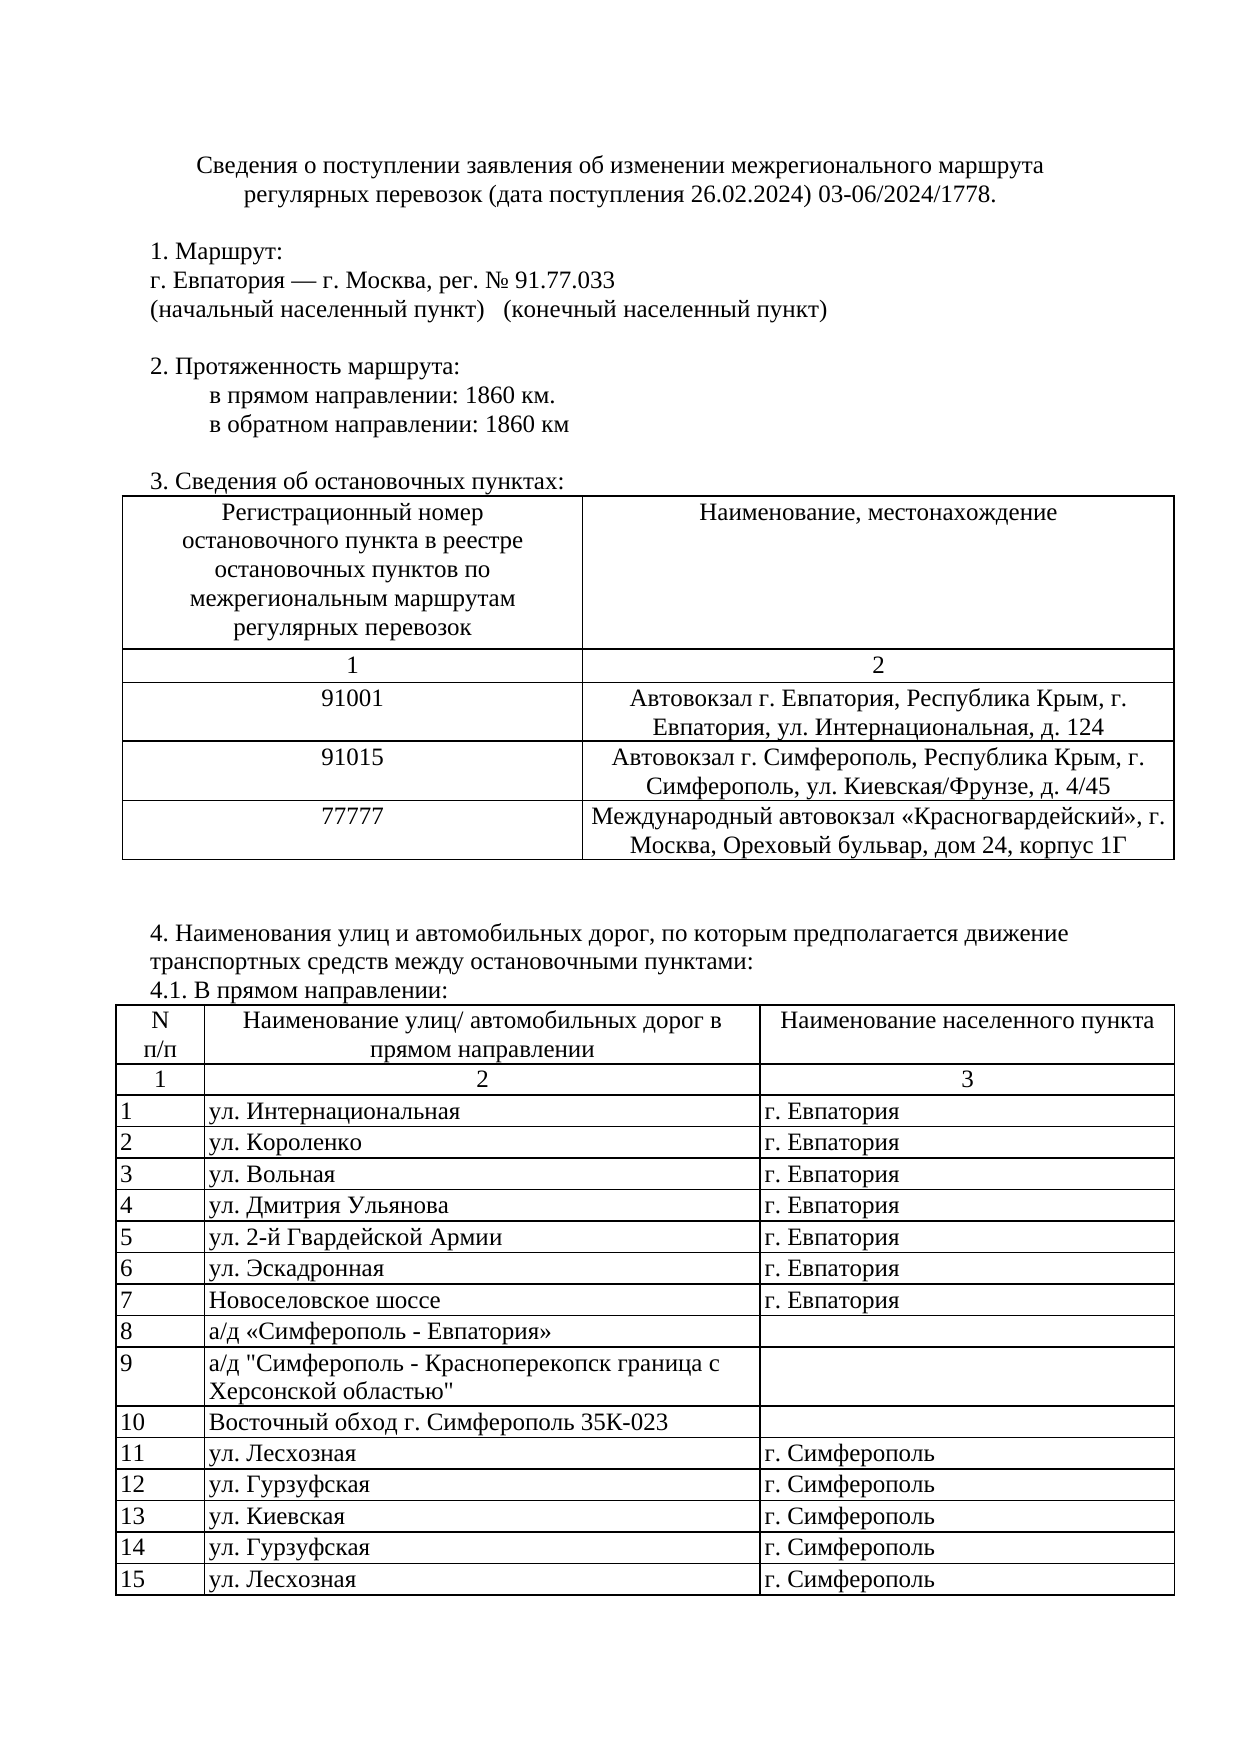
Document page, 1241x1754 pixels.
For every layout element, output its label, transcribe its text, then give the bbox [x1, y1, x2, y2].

table_cell 1 [117, 1096, 204, 1126]
text 2. Протяженность маршрута: [150, 351, 1090, 380]
table_cell ул. Гурзуфская [205, 1533, 759, 1562]
table_cell г. Евпатория [761, 1127, 1174, 1157]
table_cell 7 [117, 1285, 204, 1314]
text 4. Наименования улиц и автомобильных дорог, по которым предполагается движение транспортных средств между остановочными пунктами: [150, 918, 1090, 975]
table_cell 8 [117, 1316, 204, 1346]
table_cell 12 [117, 1470, 204, 1499]
text Сведения о поступлении заявления об изменении межрегионального маршрута регулярных перевозок (дата поступления 26.02.2024) 03-06/2024/1778. [150, 150, 1090, 207]
table_cell [761, 1348, 1174, 1405]
table_cell 15 [117, 1564, 204, 1594]
table_cell 11 [117, 1438, 204, 1468]
table_cell 3 [117, 1159, 204, 1189]
table_cell г. Симферополь [761, 1470, 1174, 1499]
table_cell 6 [117, 1253, 204, 1283]
table_header Наименование улиц/ автомобильных дорог в прямом направлении [205, 1006, 759, 1063]
table_cell 91001 [123, 683, 582, 740]
text г. Евпатория — г. Москва, рег. № 91.77.033 [150, 265, 1090, 294]
table_cell г. Евпатория [761, 1159, 1174, 1189]
table_cell ул. Вольная [205, 1159, 759, 1189]
table_cell 13 [117, 1501, 204, 1531]
table_cell ул. Гурзуфская [205, 1470, 759, 1499]
table_cell Автовокзал г. Симферополь, Республика Крым, г. Симферополь, ул. Киевская/Фрунзе, д. 4/45 [583, 742, 1173, 799]
table_cell г. Симферополь [761, 1438, 1174, 1468]
table_cell 77777 [123, 801, 582, 858]
table_cell 5 [117, 1222, 204, 1252]
table_cell 1 [117, 1065, 204, 1094]
table_cell 10 [117, 1407, 204, 1437]
table_cell ул. Лесхозная [205, 1438, 759, 1468]
table_header Наименование, местонахождение [583, 497, 1173, 648]
table_cell ул. Дмитрия Ульянова [205, 1190, 759, 1220]
table_cell г. Симферополь [761, 1564, 1174, 1594]
table_cell г. Евпатория [761, 1285, 1174, 1314]
table_cell ул. Киевская [205, 1501, 759, 1531]
table_cell Восточный обход г. Симферополь 35К-023 [205, 1407, 759, 1437]
table_cell [761, 1316, 1174, 1346]
text в обратном направлении: 1860 км [150, 409, 1090, 437]
table_cell г. Симферополь [761, 1501, 1174, 1531]
table_header N п/п [117, 1006, 204, 1063]
table_cell 91015 [123, 742, 582, 799]
table_cell г. Симферополь [761, 1533, 1174, 1562]
text 4.1. В прямом направлении: [150, 975, 1090, 1004]
table_cell 3 [761, 1065, 1174, 1094]
text 1. Маршрут: [150, 236, 1090, 265]
table_cell ул. Эскадронная [205, 1253, 759, 1283]
table_cell Международный автовокзал «Красногвардейский», г. Москва, Ореховый бульвар, дом 24, корпус 1Г [583, 801, 1173, 858]
table_cell 1 [123, 650, 582, 681]
text в прямом направлении: 1860 км. [150, 380, 1090, 409]
table_cell а/д "Симферополь - Красноперекопск граница с Херсонской областью" [205, 1348, 759, 1405]
table_header Наименование населенного пункта [761, 1006, 1174, 1063]
table_cell 4 [117, 1190, 204, 1220]
table_cell г. Евпатория [761, 1222, 1174, 1252]
table_cell ул. Лесхозная [205, 1564, 759, 1594]
text (начальный населенный пункт) (конечный населенный пункт) [150, 294, 1090, 322]
table_cell ул. Короленко [205, 1127, 759, 1157]
table_cell 2 [205, 1065, 759, 1094]
table_cell 2 [583, 650, 1173, 681]
table_cell 9 [117, 1348, 204, 1405]
table_header Регистрационный номер остановочного пункта в реестре остановочных пунктов по межрегиональным маршрутам регулярных перевозок [123, 497, 582, 648]
text 3. Сведения об остановочных пунктах: [150, 466, 1090, 495]
table_cell 2 [117, 1127, 204, 1157]
table_cell г. Евпатория [761, 1096, 1174, 1126]
table_cell 14 [117, 1533, 204, 1562]
table_cell ул. 2-й Гвардейской Армии [205, 1222, 759, 1252]
table_cell г. Евпатория [761, 1253, 1174, 1283]
table_cell г. Евпатория [761, 1190, 1174, 1220]
table_cell а/д «Симферополь - Евпатория» [205, 1316, 759, 1346]
table_cell Новоселовское шоссе [205, 1285, 759, 1314]
table_cell [761, 1407, 1174, 1437]
table_cell ул. Интернациональная [205, 1096, 759, 1126]
table_cell Автовокзал г. Евпатория, Республика Крым, г. Евпатория, ул. Интернациональная, д. 124 [583, 683, 1173, 740]
